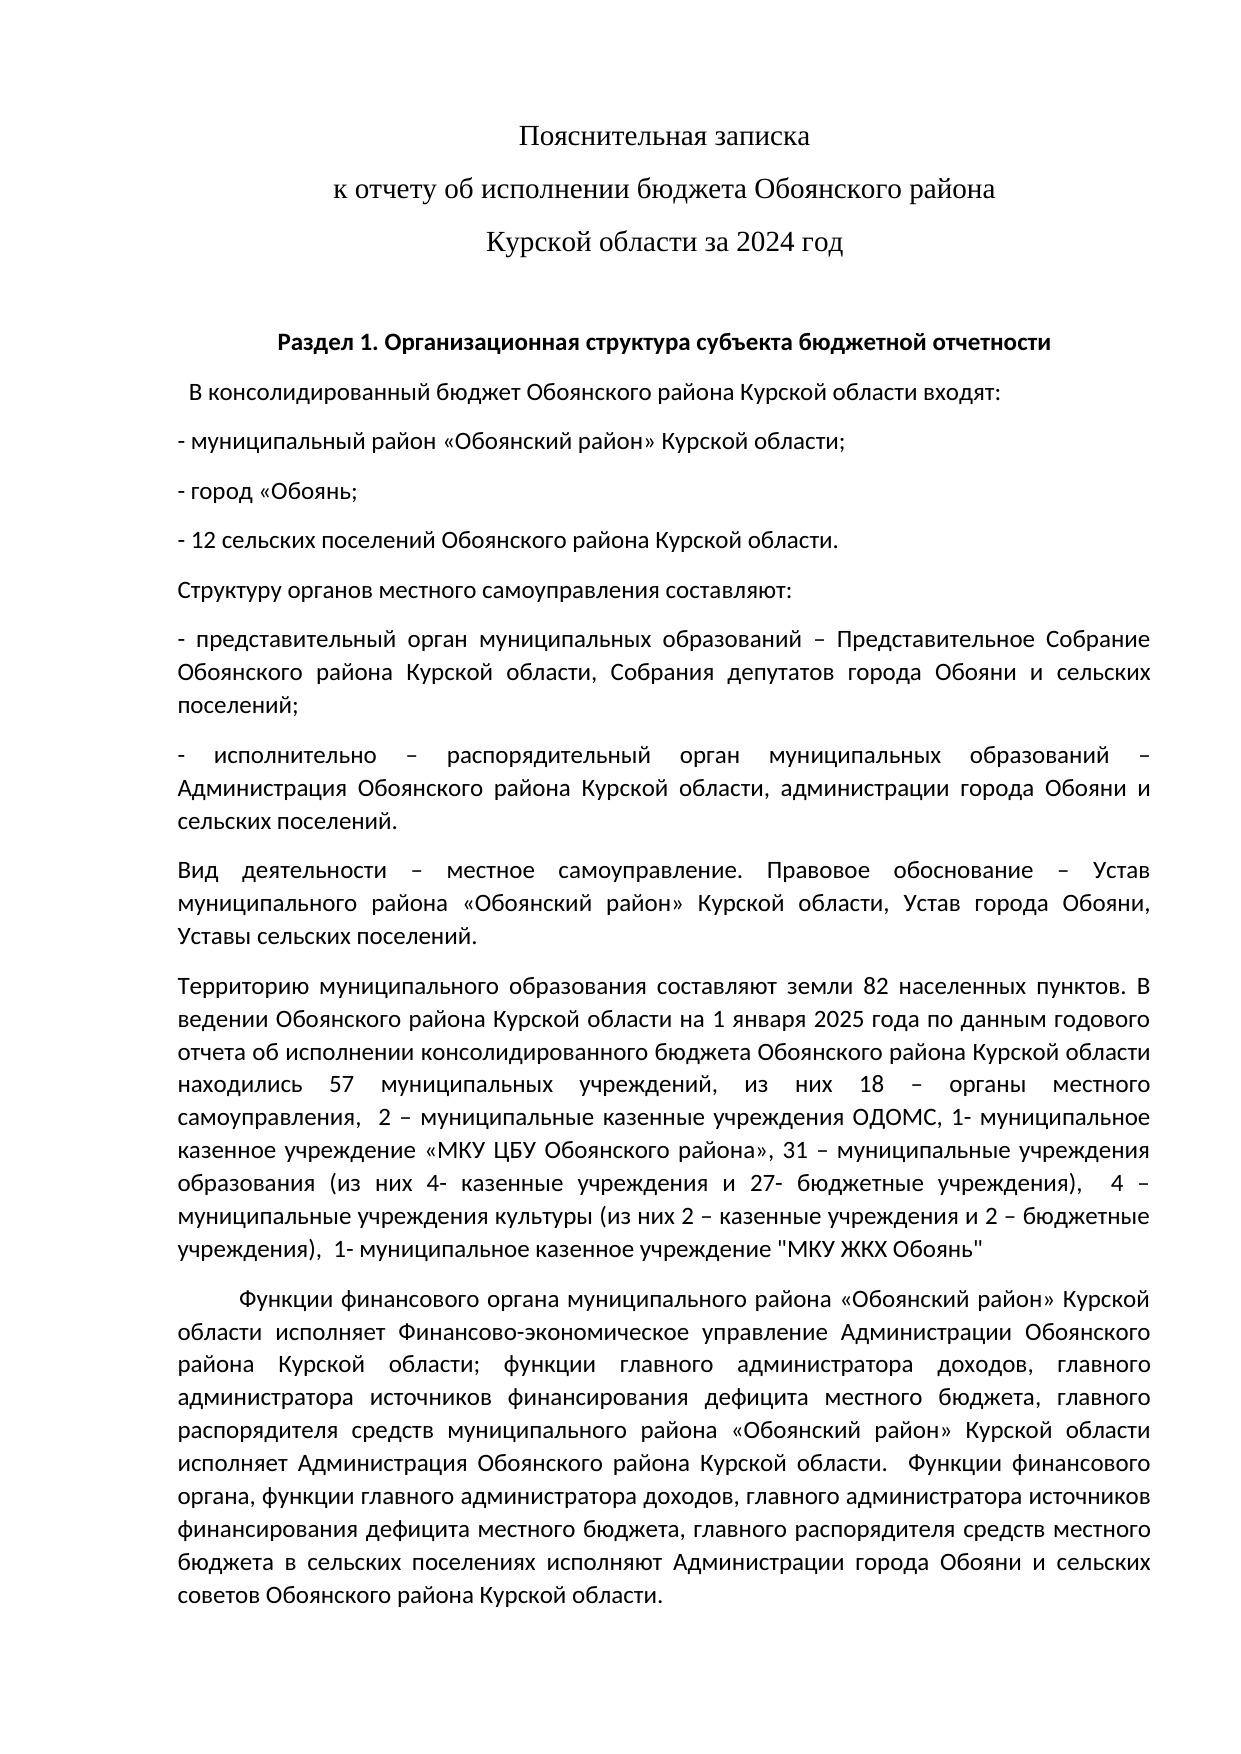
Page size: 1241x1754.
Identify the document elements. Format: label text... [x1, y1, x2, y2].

text Структуру органов местного самоуправления составляют: [177, 574, 1152, 604]
text В консолидированный бюджет Обоянского района Курской области входят: [177, 376, 1152, 406]
text Пояснительная записка [177, 118, 1152, 152]
text - 12 сельских поселений Обоянского района Курской области. [177, 524, 1152, 555]
text Раздел 1. Организационная структура субъекта бюджетной отчетности [177, 326, 1152, 357]
text к отчету об исполнении бюджета Обоянского района [177, 171, 1152, 204]
text Курской области за 2024 год [177, 224, 1152, 257]
text - муниципальный район «Обоянский район» Курской области; [177, 425, 1152, 456]
text Функции финансового органа муниципального района «Обоянский район» Курской области исполняет Финансово-экономическое управление Администрации Обоянского района Курской области; функции главного администратора доходов, главного администратора источников финансирования дефицита местного бюджета, главного распорядителя средств муниципального района «Обоянский район» Курской области исполняет Администрация Обоянского района Курской области. Функции финансового органа, функции главного администратора доходов, главного администратора источников финансирования дефицита местного бюджета, главного распорядителя средств местного бюджета в сельских поселениях исполняют Администрации города Обояни и сельских советов Обоянского района Курской области. [177, 1283, 1152, 1609]
text - исполнительно – распорядительный орган муниципальных образований – Администрация Обоянского района Курской области, администрации города Обояни и сельских поселений. [177, 739, 1152, 835]
text - город «Обоянь; [177, 475, 1152, 505]
text Территорию муниципального образования составляют земли 82 населенных пунктов. В ведении Обоянского района Курской области на 1 января 2025 года по данным годового отчета об исполнении консолидированного бюджета Обоянского района Курской области находились 57 муниципальных учреждений, из них 18 – органы местного самоуправления, 2 – муниципальные казенные учреждения ОДОМС, 1- муниципальное казенное учреждение «МКУ ЦБУ Обоянского района», 31 – муниципальные учреждения образования (из них 4- казенные учреждения и 27- бюджетные учреждения), 4 – муниципальные учреждения культуры (из них 2 – казенные учреждения и 2 – бюджетные учреждения), 1- муниципальное казенное учреждение "МКУ ЖКХ Обоянь" [177, 970, 1152, 1264]
text Вид деятельности – местное самоуправление. Правовое обоснование – Устав муниципального района «Обоянский район» Курской области, Устав города Обояни, Уставы сельских поселений. [177, 854, 1152, 951]
text - представительный орган муниципальных образований – Представительное Собрание Обоянского района Курской области, Собрания депутатов города Обояни и сельских поселений; [177, 624, 1152, 720]
